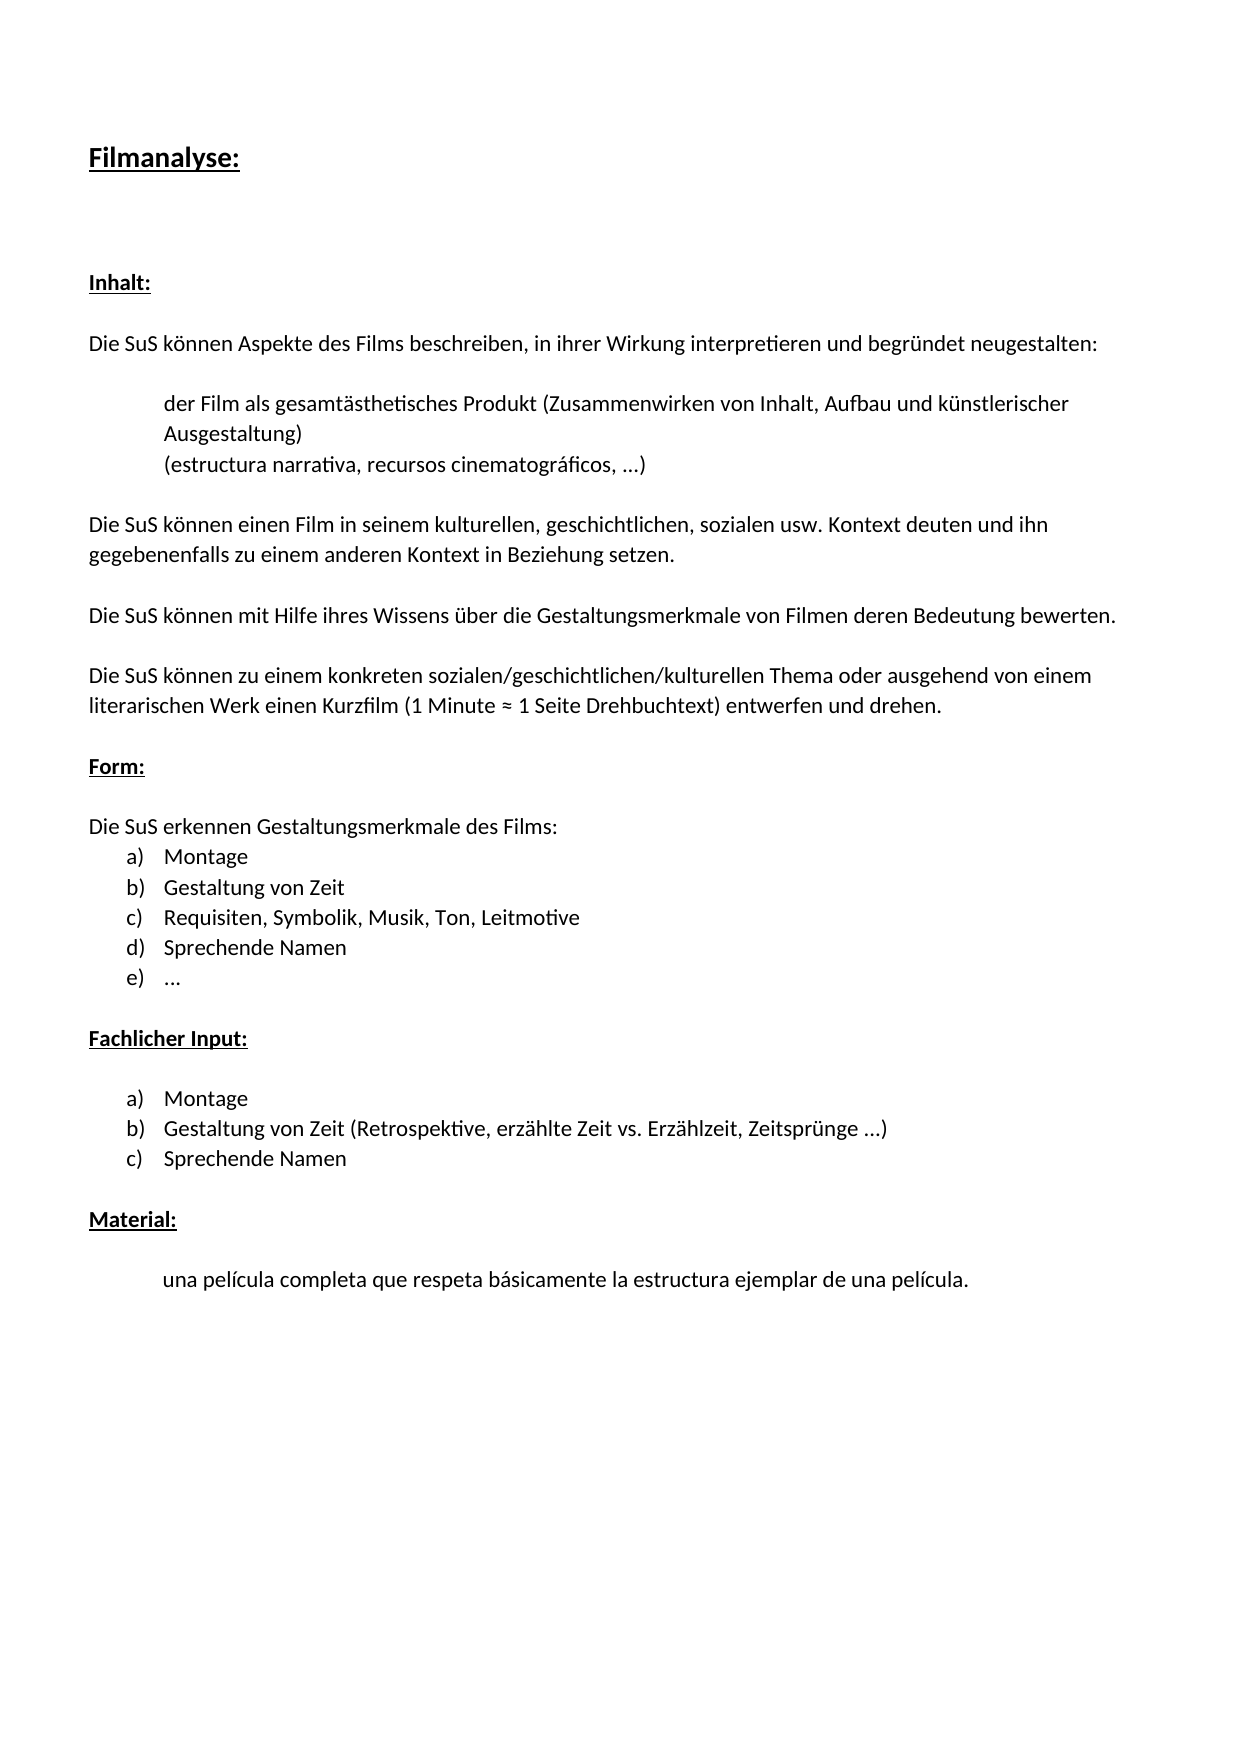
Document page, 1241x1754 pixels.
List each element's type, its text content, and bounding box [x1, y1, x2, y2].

text Die SuS können Aspekte des Films beschreiben, in ihrer Wirkung interpretieren und begründet neugestalten: [89, 329, 1152, 357]
list Montage [126, 1084, 1152, 1112]
list Requisiten, Symbolik, Musik, Ton, Leitmotive [126, 903, 1152, 931]
text Die SuS erkennen Gestaltungsmerkmale des Films: [89, 812, 1152, 840]
text Material: [89, 1205, 1152, 1233]
list Gestaltung von Zeit [126, 873, 1152, 901]
list Sprechende Namen [126, 933, 1152, 961]
list Montage [126, 842, 1152, 871]
text Fachlicher Input: [89, 1024, 1152, 1052]
text Form: [89, 752, 1152, 780]
list Die SuS können einen Film in seinem kulturellen, geschichtlichen, sozialen usw. Kontext deuten und ihn gegebenenfalls zu einem anderen Kontext in Beziehung setzen. [89, 510, 1152, 568]
list Sprechende Namen [126, 1144, 1152, 1173]
list (estructura narrativa, recursos cinematográficos, ...) [164, 450, 1152, 478]
text Filmanalyse: [89, 139, 1152, 175]
list Die SuS können mit Hilfe ihres Wissens über die Gestaltungsmerkmale von Filmen deren Bedeutung bewerten. [89, 601, 1152, 629]
list ... [126, 963, 1152, 991]
text una película completa que respeta básicamente la estructura ejemplar de una película. [89, 1265, 1152, 1293]
list Gestaltung von Zeit (Retrospektive, erzählte Zeit vs. Erzählzeit, Zeitsprünge ...) [126, 1114, 1152, 1142]
text Inhalt: [89, 268, 1152, 297]
text Die SuS können zu einem konkreten sozialen/geschichtlichen/kulturellen Thema oder ausgehend von einem literarischen Werk einen Kurzfilm (1 Minute ≈ 1 Seite Drehbuchtext) entwerfen und drehen. [89, 661, 1152, 719]
list der Film als gesamtästhetisches Produkt (Zusammenwirken von Inhalt, Aufbau und künstlerischer Ausgestaltung) [164, 389, 1152, 448]
